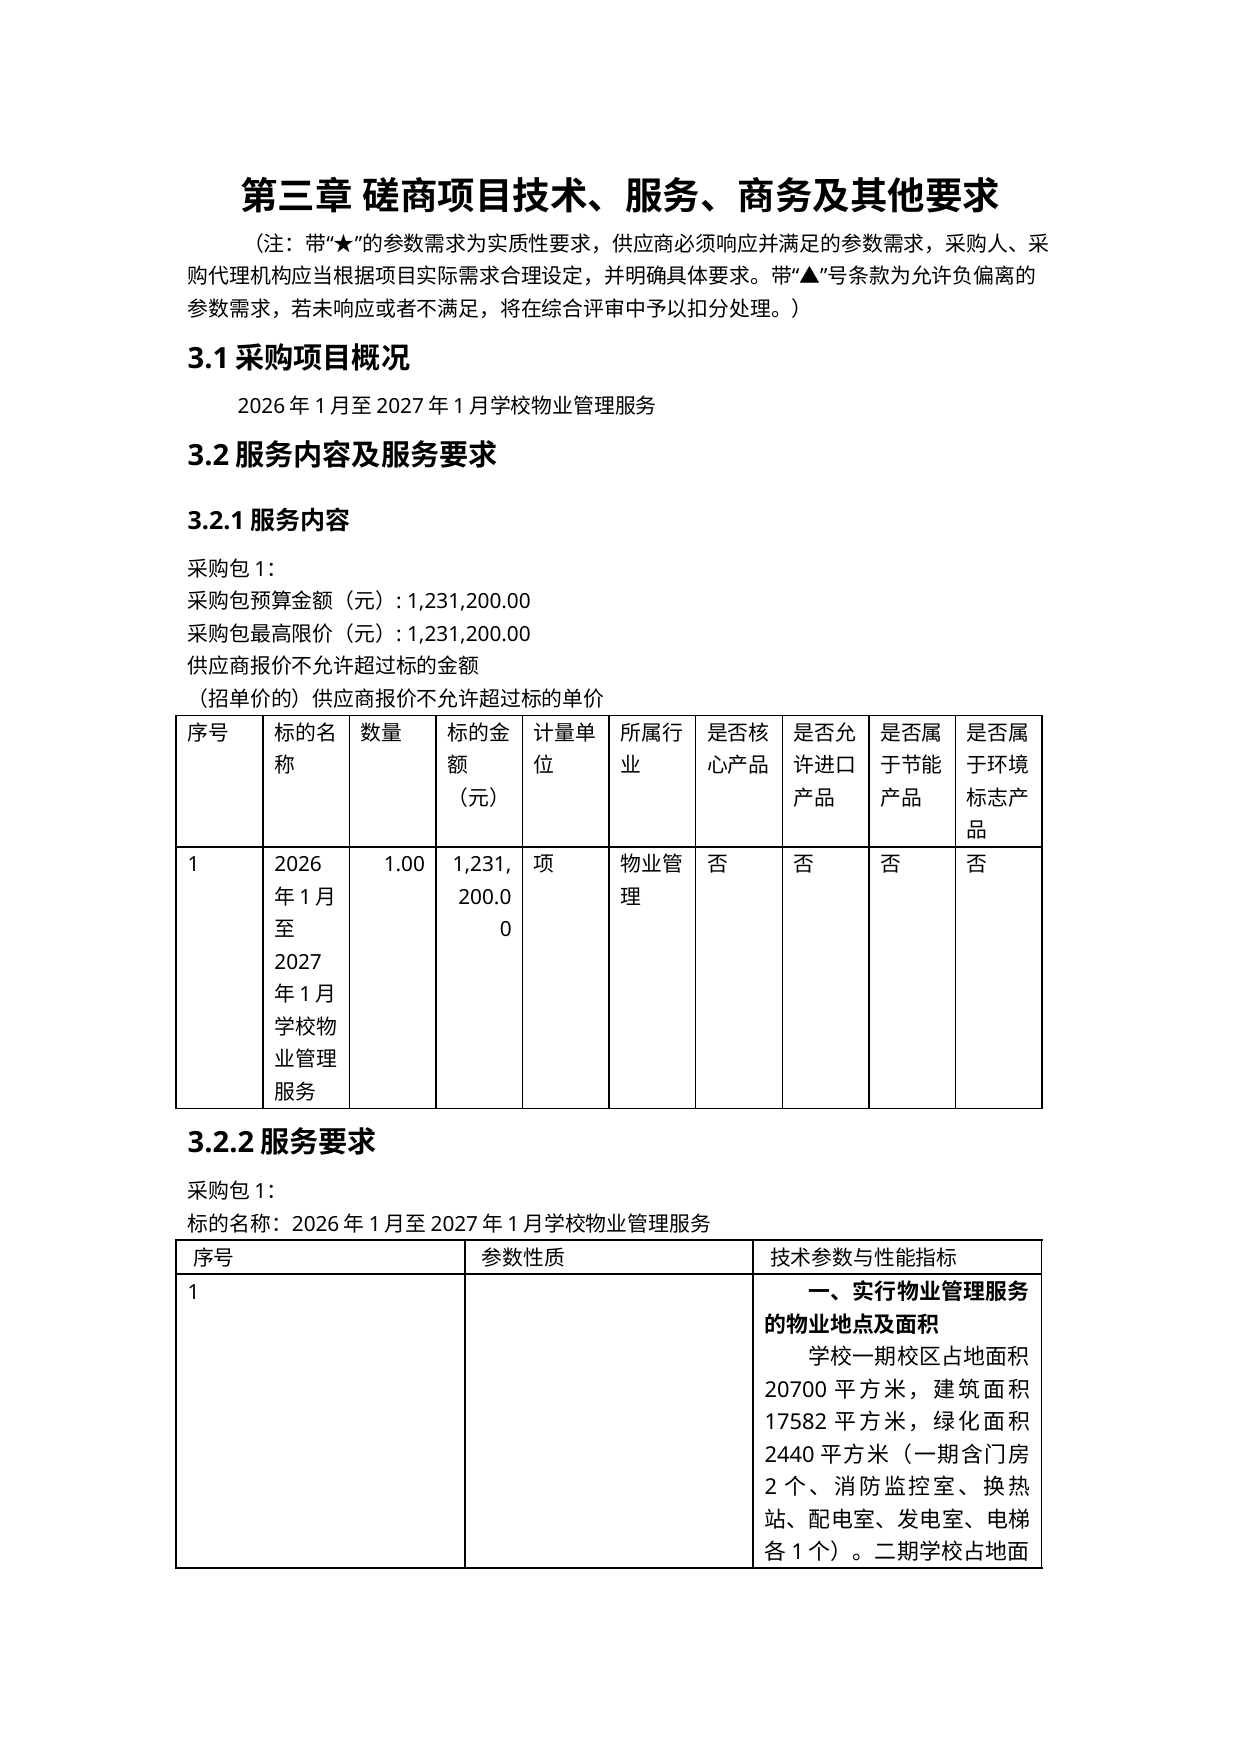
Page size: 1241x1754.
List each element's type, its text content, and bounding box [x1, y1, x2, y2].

text 3.1采购项目概况 [187, 324, 1053, 389]
text 第三章 磋商项目技术、服务、商务及其他要求 [187, 162, 1053, 227]
table_cell 1 [177, 1275, 464, 1567]
table_cell 1.00 [350, 848, 435, 1108]
table_cell 2026年1月至2027年1月学校物业管理服务 [264, 848, 349, 1108]
text 供应商报价不允许超过标的金额 [187, 649, 1053, 682]
table_header 序号 [177, 1241, 464, 1273]
table_header 是否属于环境标志产品 [956, 716, 1041, 846]
text 采购包1： [187, 552, 1053, 584]
table_header 技术参数与性能指标 [754, 1241, 1041, 1273]
table_header 参数性质 [466, 1241, 752, 1273]
table_cell 项 [523, 848, 608, 1108]
table_cell 1,231,200.00 [437, 848, 522, 1108]
table_header 所属行业 [610, 716, 695, 846]
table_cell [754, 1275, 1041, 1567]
table_header 计量单位 [523, 716, 608, 846]
table_cell 否 [870, 848, 955, 1108]
table_cell 否 [956, 848, 1041, 1108]
text 采购包1： [187, 1174, 1053, 1207]
table_header 序号 [177, 716, 262, 846]
text 3.2服务内容及服务要求 [187, 422, 1053, 487]
table_header 是否属于节能产品 [870, 716, 955, 846]
text 采购包预算金额（元）: 1,231,200.00 [187, 584, 1053, 617]
text 2026年1月至2027年1月学校物业管理服务 [187, 389, 1053, 422]
text （注：带“★”的参数需求为实质性要求，供应商必须响应并满足的参数需求，采购人、采购代理机构应当根据项目实际需求合理设定，并明确具体要求。带“▲”号条款为允许负偏离的参数需求，若未响应或者不满足，将在综合评审中予以扣分处理。） [187, 227, 1053, 324]
table_header 标的金额 （元） [437, 716, 522, 846]
table_cell 否 [696, 848, 782, 1108]
table_header 是否核心产品 [696, 716, 782, 846]
text 标的名称：2026年1月至2027年1月学校物业管理服务 [187, 1207, 1053, 1239]
table_cell 否 [783, 848, 868, 1108]
text 采购包最高限价（元）: 1,231,200.00 [187, 617, 1053, 649]
table_cell 1 [177, 848, 262, 1108]
table_header 标的名称 [264, 716, 349, 846]
table_header 是否允许进口产品 [783, 716, 868, 846]
text 3.2.1服务内容 [187, 487, 1053, 552]
table_cell 物业管理 [610, 848, 695, 1108]
text 3.2.2服务要求 [187, 1109, 1053, 1174]
table_header 数量 [350, 716, 435, 846]
table_cell [466, 1275, 752, 1567]
text （招单价的）供应商报价不允许超过标的单价 [187, 682, 1053, 714]
